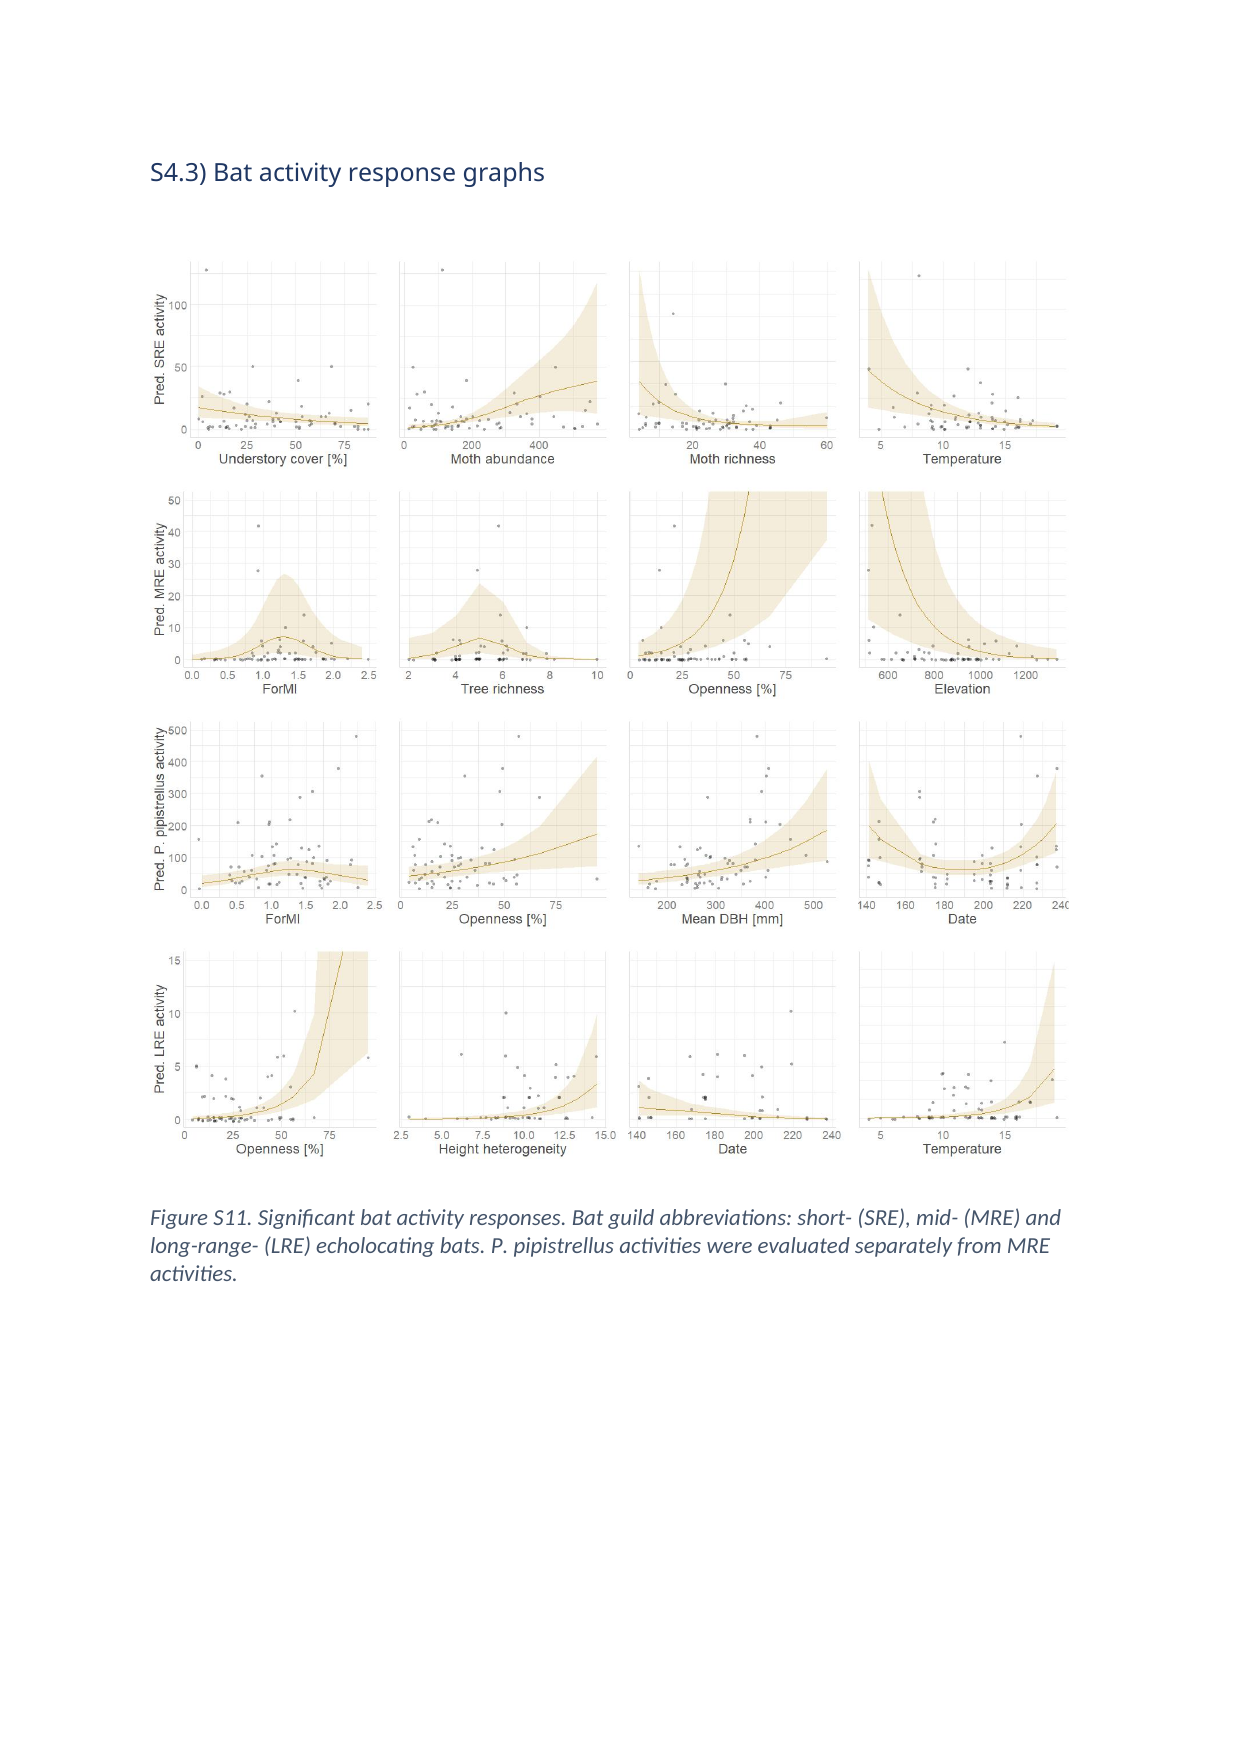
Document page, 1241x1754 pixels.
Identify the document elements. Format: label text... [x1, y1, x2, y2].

picture [150, 239, 1069, 1159]
subtitle S4.3) Bat activity response graphs [150, 154, 1090, 188]
text Figure S11. Significant bat activity responses. Bat guild abbreviations: short- (SRE), mid- (MRE) and long-range- (LRE) echolocating bats. P. pipistrellus activities were evaluated separately from MRE activities. [150, 1203, 1090, 1287]
